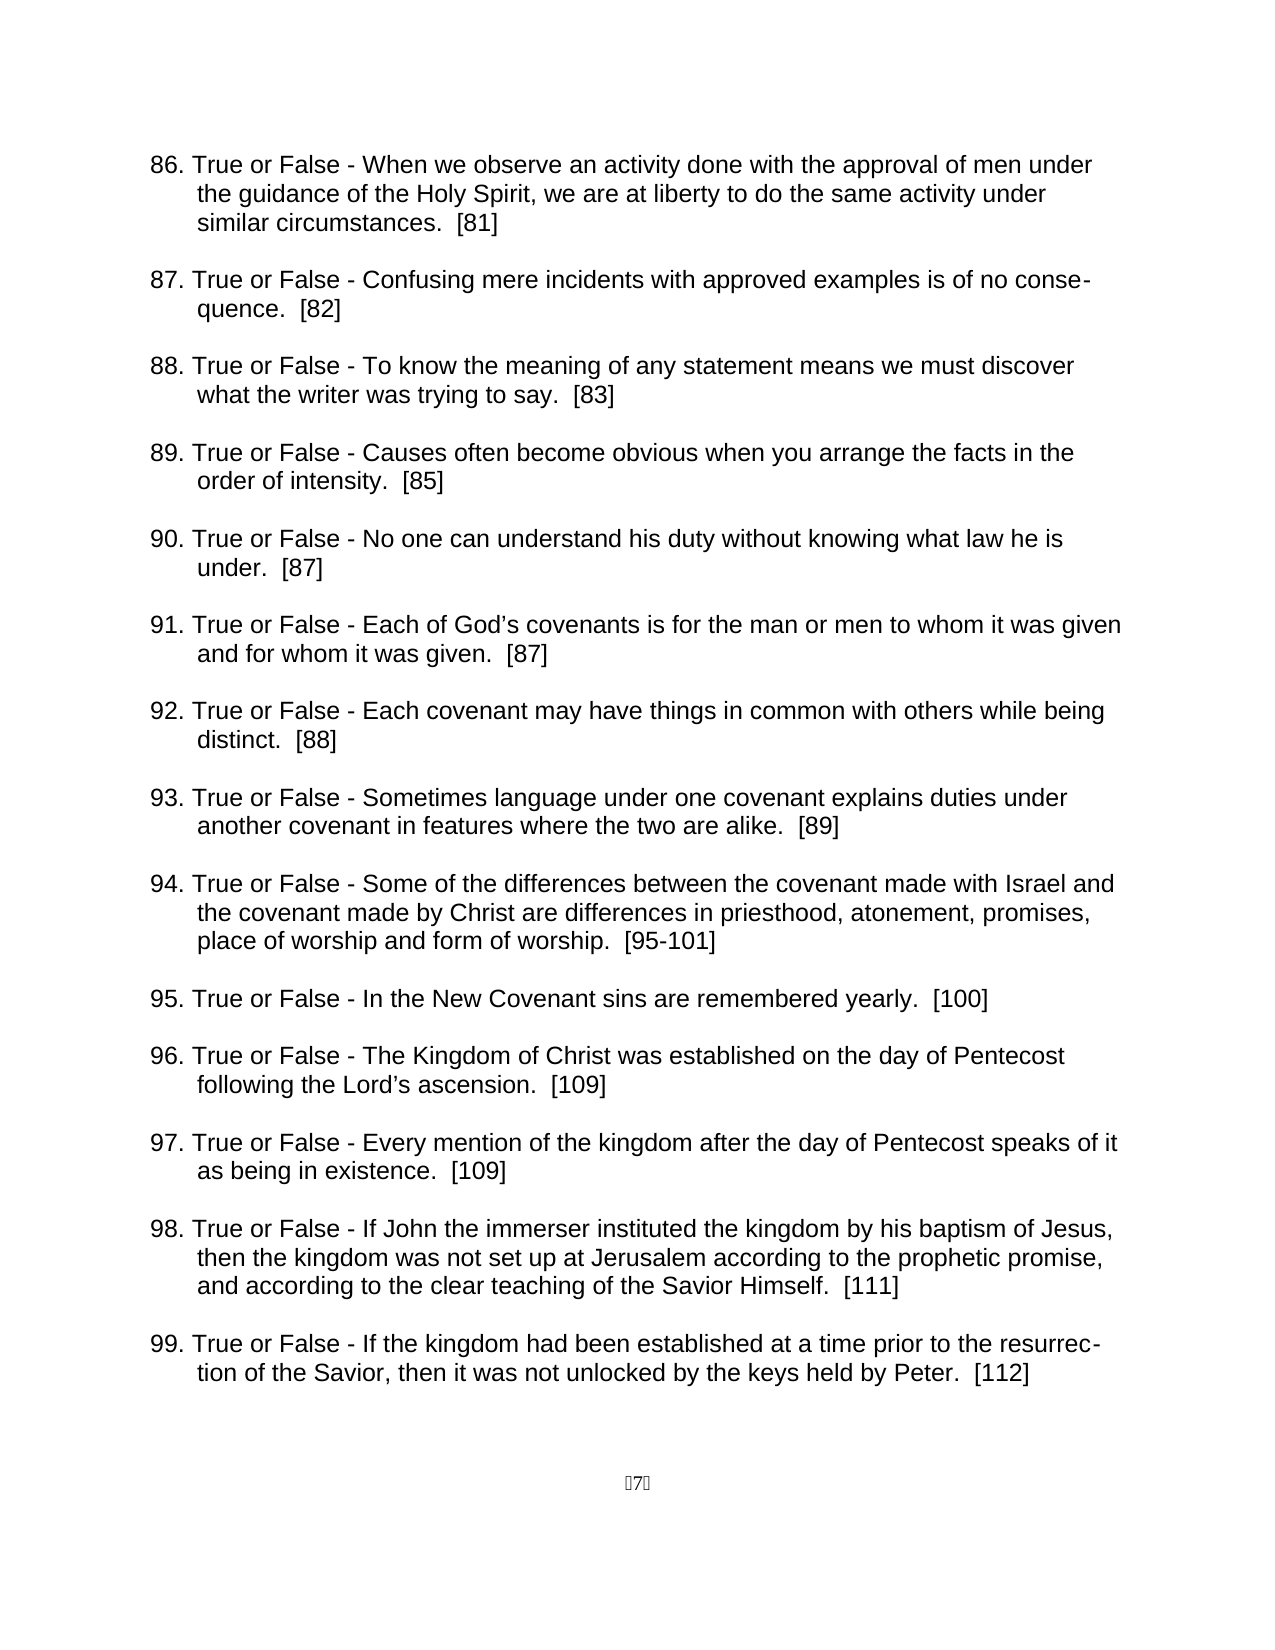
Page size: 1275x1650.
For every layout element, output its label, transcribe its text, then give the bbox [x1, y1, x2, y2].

text 93. True or False - Sometimes language under one covenant explains duties under another covenant in features where the two are alike. [89] [150, 782, 1125, 840]
text 86. True or False - When we observe an activity done with the approval of men under the guidance of the Holy Spirit, we are at liberty to do the same activity under similar circumstances. [81] [150, 150, 1125, 236]
text 90. True or False - No one can understand his duty without knowing what law he is under. [87] [150, 524, 1125, 581]
text 96. True or False - The Kingdom of Christ was established on the day of Pentecost following the Lord’s ascension. [109] [150, 1041, 1125, 1099]
text 95. True or False - In the New Covenant sins are remembered yearly. [100] [150, 984, 1125, 1012]
text 87. True or False - Confusing mere incidents with approved examples is of no consequence. [82] [150, 265, 1125, 322]
text 99. True or False - If the kingdom had been established at a time prior to the resurrection of the Savior, then it was not unlocked by the keys held by Peter. [112] [150, 1329, 1125, 1386]
text 88. True or False - To know the meaning of any statement means we must discover what the writer was trying to say. [83] [150, 351, 1125, 409]
text 98. True or False - If John the immerser instituted the kingdom by his baptism of Jesus, then the kingdom was not set up at Jerusalem according to the prophetic promise, and according to the clear teaching of the Savior Himself. [111] [150, 1214, 1125, 1300]
text 92. True or False - Each covenant may have things in common with others while being distinct. [88] [150, 696, 1125, 754]
text 94. True or False - Some of the differences between the covenant made with Israel and the covenant made by Christ are differences in priesthood, atonement, promises, place of worship and form of worship. [95-101] [150, 869, 1125, 955]
text 89. True or False - Causes often become obvious when you arrange the facts in the order of intensity. [85] [150, 437, 1125, 495]
text 91. True or False - Each of God’s covenants is for the man or men to whom it was given and for whom it was given. [87] [150, 610, 1125, 667]
text 97. True or False - Every mention of the kingdom after the day of Pentecost speaks of it as being in existence. [109] [150, 1127, 1125, 1185]
